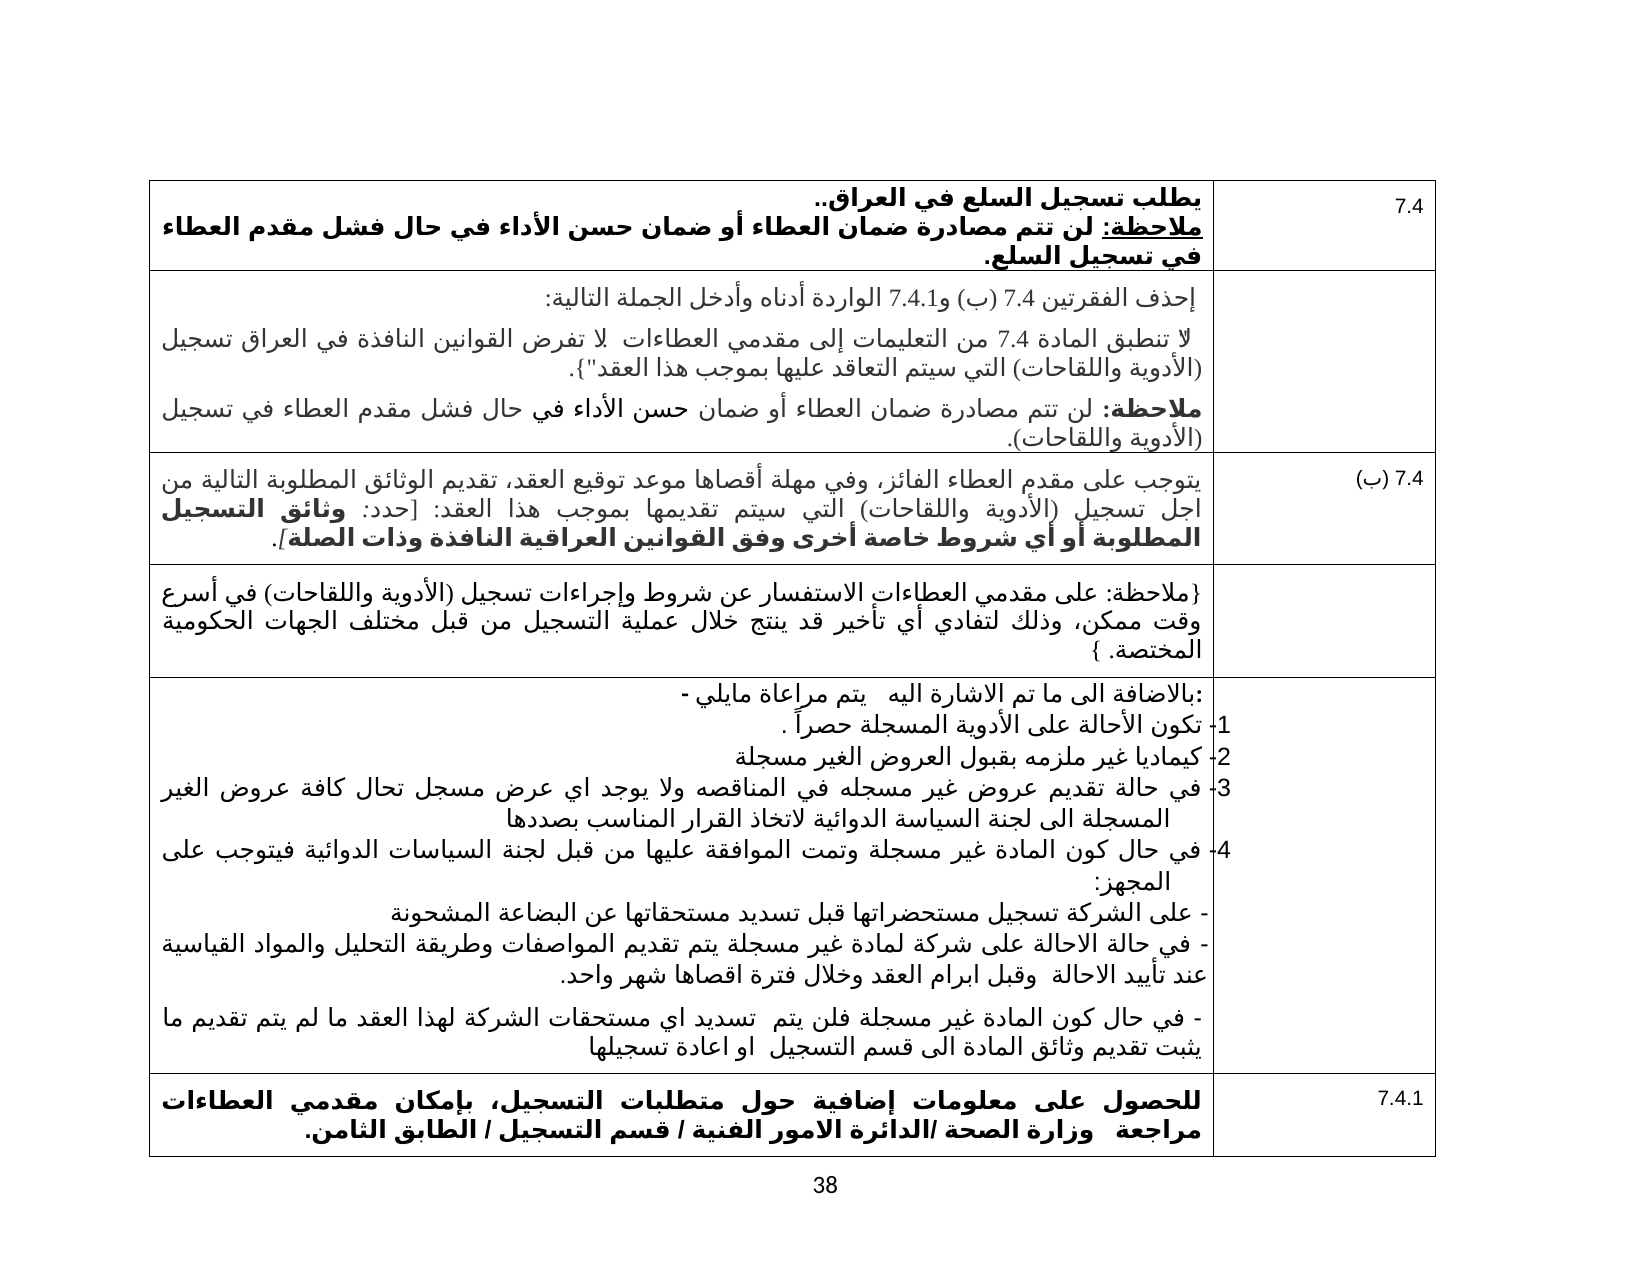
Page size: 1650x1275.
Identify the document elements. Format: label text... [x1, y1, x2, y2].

table_cell يطلب تسجيل السلع في العراق.. ملاحظة: لن تتم مصادرة ضمان العطاء أو ضمان حسن الأداء في حال فشل مقدم العطاء في تسجيل السلع. [150, 181, 1213, 270]
table_cell [1214, 678, 1435, 1073]
table_cell يتوجب على مقدم العطاء الفائز، وفي مهلة أقصاها موعد توقيع العقد، تقديم الوثائق المطلوبة التالية من اجل تسجيل (الأدوية واللقاحات) التي سيتم تقديمها بموجب هذا العقد: [حدد: وثائق التسجيل المطلوبة أو أي شروط خاصة أخرى وفق القوانين العراقية النافذة وذات الصلة]. [150, 453, 1213, 564]
table_cell [1214, 565, 1435, 677]
table_cell {ملاحظة: على مقدمي العطاءات الاستفسار عن شروط وإجراءات تسجيل (الأدوية واللقاحات) في أسرع وقت ممكن، وذلك لتفادي أي تأخير قد ينتج خلال عملية التسجيل من قبل مختلف الجهات الحكومية المختصة. } [150, 565, 1213, 677]
table_cell إحذف الفقرتين 7.4 (ب) و7.4.1 الواردة أدناه وأدخل الجملة التالية: "لا تنطبق المادة 7.4 من التعليمات إلى مقدمي العطاءات. لا تفرض القوانين النافذة في العراق تسجيل (الأدوية واللقاحات) التي سيتم التعاقد عليها بموجب هذا العقد"}. ملاحظة: لن تتم مصادرة ضمان العطاء أو ضمان حسن الأداء في حال فشل مقدم العطاء في تسجيل (الأدوية واللقاحات). [150, 271, 1213, 452]
table_cell 7.4 [1214, 181, 1435, 270]
table_cell [1214, 271, 1435, 452]
table_cell 7.4 (ب) [1214, 453, 1435, 564]
table_cell - بالاضافة الى ما تم الاشارة اليه يتم مراعاة مايلي: تكون الأحالة على الأدوية المسجلة حصراً . كيماديا غير ملزمه بقبول العروض الغير مسجلة في حالة تقديم عروض غير مسجله في المناقصه ولا يوجد اي عرض مسجل تحال كافة عروض الغير المسجلة الى لجنة السياسة الدوائية لاتخاذ القرار المناسب بصددها في حال كون المادة غير مسجلة وتمت الموافقة عليها من قبل لجنة السياسات الدوائية فيتوجب على المجهز: - على الشركة تسجيل مستحضراتها قبل تسديد مستحقاتها عن البضاعة المشحونة - في حالة الاحالة على شركة لمادة غير مسجلة يتم تقديم المواصفات وطريقة التحليل والمواد القياسية عند تأييد الاحالة وقبل ابرام العقد وخلال فترة اقصاها شهر واحد. - في حال كون المادة غير مسجلة فلن يتم تسديد اي مستحقات الشركة لهذا العقد ما لم يتم تقديم ما يثبت تقديم وثائق المادة الى قسم التسجيل او اعادة تسجيلها [150, 678, 1213, 1073]
table_cell 7.4.1 [1214, 1074, 1435, 1156]
table_cell للحصول على معلومات إضافية حول متطلبات التسجيل، بإمكان مقدمي العطاءات مراجعة وزارة الصحة /الدائرة الامور الفنية / قسم التسجيل / الطابق الثامن. [150, 1074, 1213, 1156]
